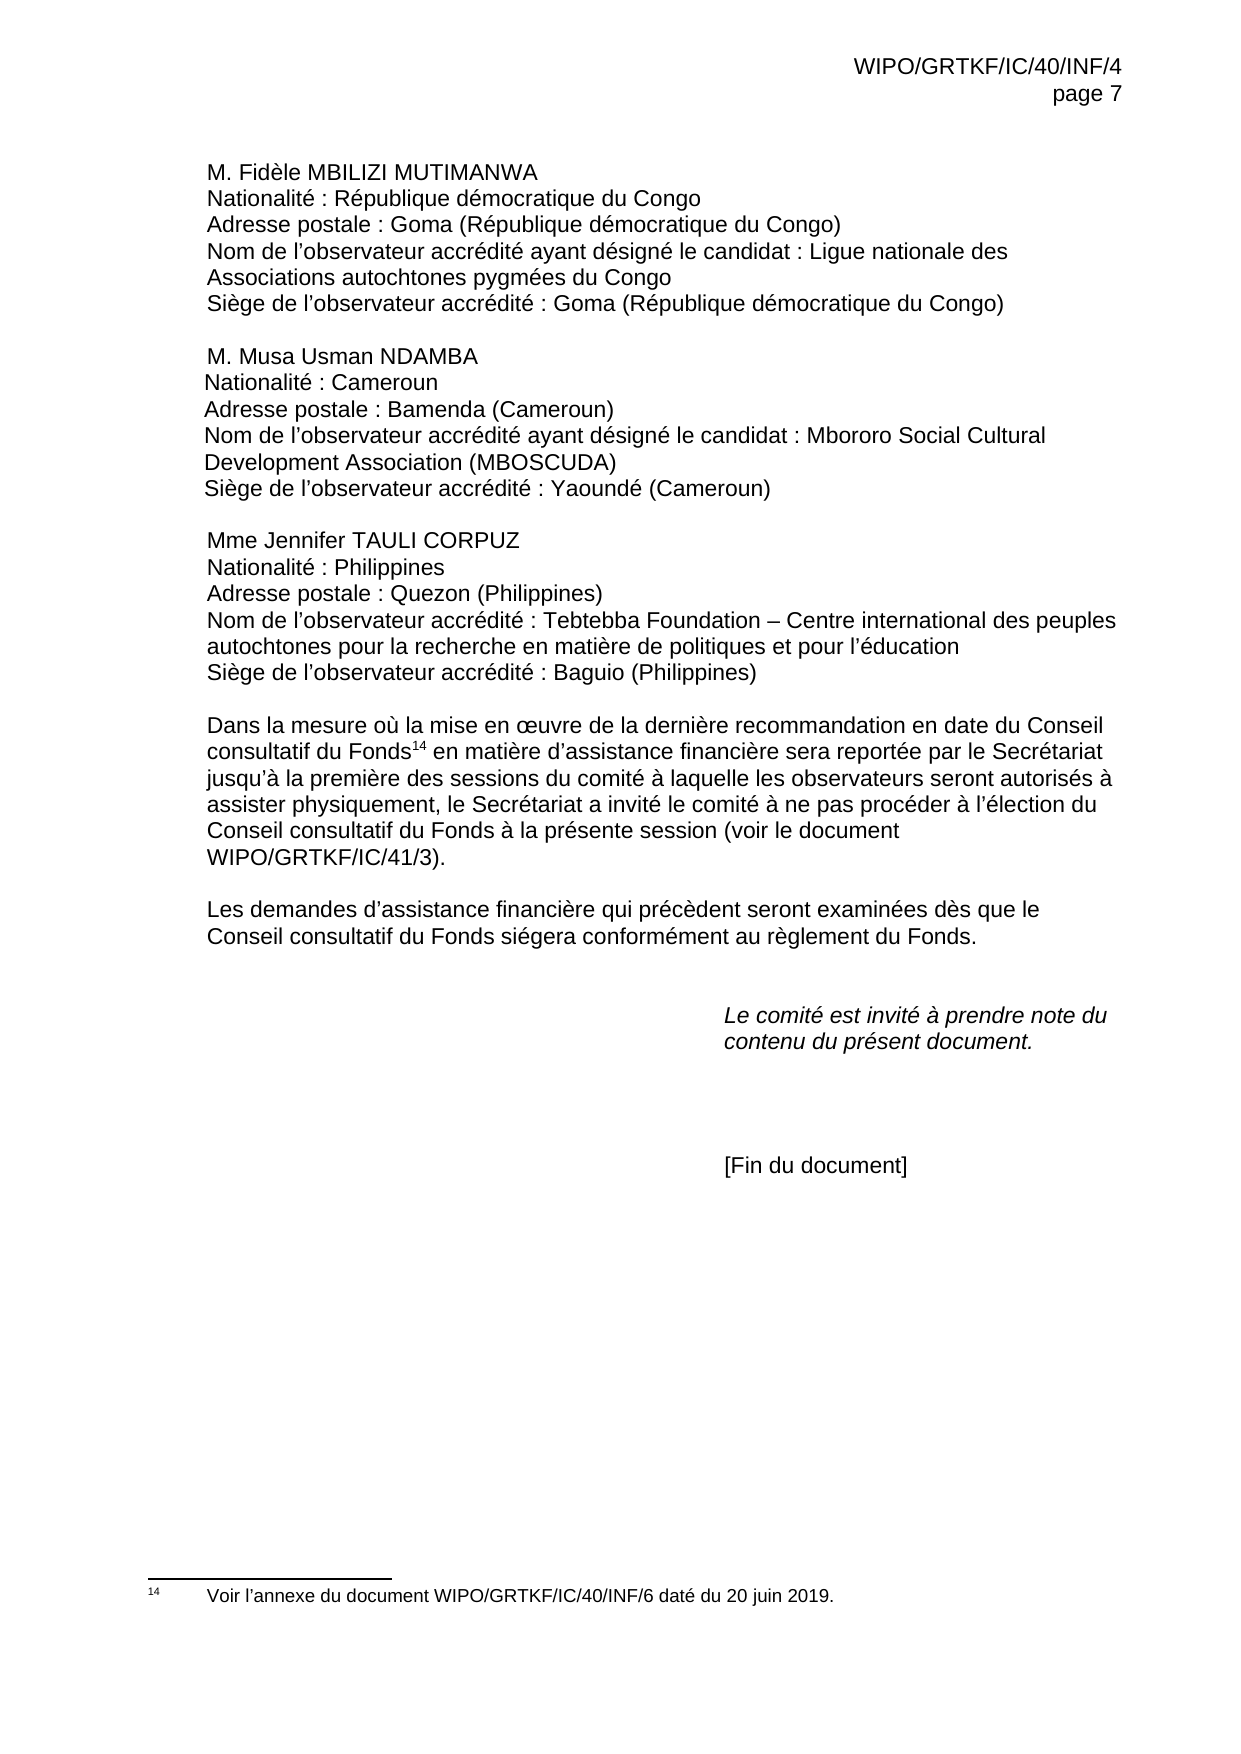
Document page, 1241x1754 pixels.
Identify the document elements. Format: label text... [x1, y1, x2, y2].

text Nationalité : République démocratique du Congo [207, 185, 1122, 211]
text Dans la mesure où la mise en œuvre de la dernière recommandation en date du Conseil consultatif du Fonds en matière d’assistance financière sera reportée par le Secrétariat jusqu’à la première des sessions du comité à laquelle les observateurs seront autorisés à assister physiquement, le Secrétariat a invité le comité à ne pas procéder à l’élection du Conseil consultatif du Fonds à la présente session (voir le document WIPO/GRTKF/IC/41/3). [207, 712, 1122, 870]
text Mme Jennifer TAULI CORPUZ [207, 527, 1122, 554]
text Les demandes d’assistance financière qui précèdent seront examinées dès que le Conseil consultatif du Fonds siégera conformément au règlement du Fonds. [207, 896, 1122, 949]
text M. Musa Usman NDAMBA [207, 343, 1122, 369]
text Adresse postale : Quezon (Philippines) [207, 580, 1122, 607]
text Nationalité : Philippines [207, 554, 1122, 580]
text Nom de l’observateur accrédité ayant désigné le candidat : Ligue nationale des Associations autochtones pygmées du Congo [207, 238, 1122, 290]
text Nationalité : Cameroun Adresse postale : Bamenda (Cameroun) Nom de l’observateur accrédité ayant désigné le candidat : Mbororo Social Cultural Development Association (MBOSCUDA) Siège de l’observateur accrédité : Yaoundé (Cameroun) [204, 369, 1122, 501]
text Adresse postale : Goma (République démocratique du Congo) [207, 211, 1122, 238]
text Nom de l’observateur accrédité : Tebtebba Foundation – Centre international des peuples autochtones pour la recherche en matière de politiques et pour l’éducation [207, 607, 1122, 659]
text Siège de l’observateur accrédité : Baguio (Philippines) [207, 659, 1122, 686]
text M. Fidèle MBILIZI MUTIMANWA [207, 158, 1122, 185]
text [Fin du document] [724, 1152, 1122, 1179]
list Le comité est invité à prendre note du contenu du présent document. [724, 1002, 1122, 1054]
text Siège de l’observateur accrédité : Goma (République démocratique du Congo) [207, 290, 1122, 317]
